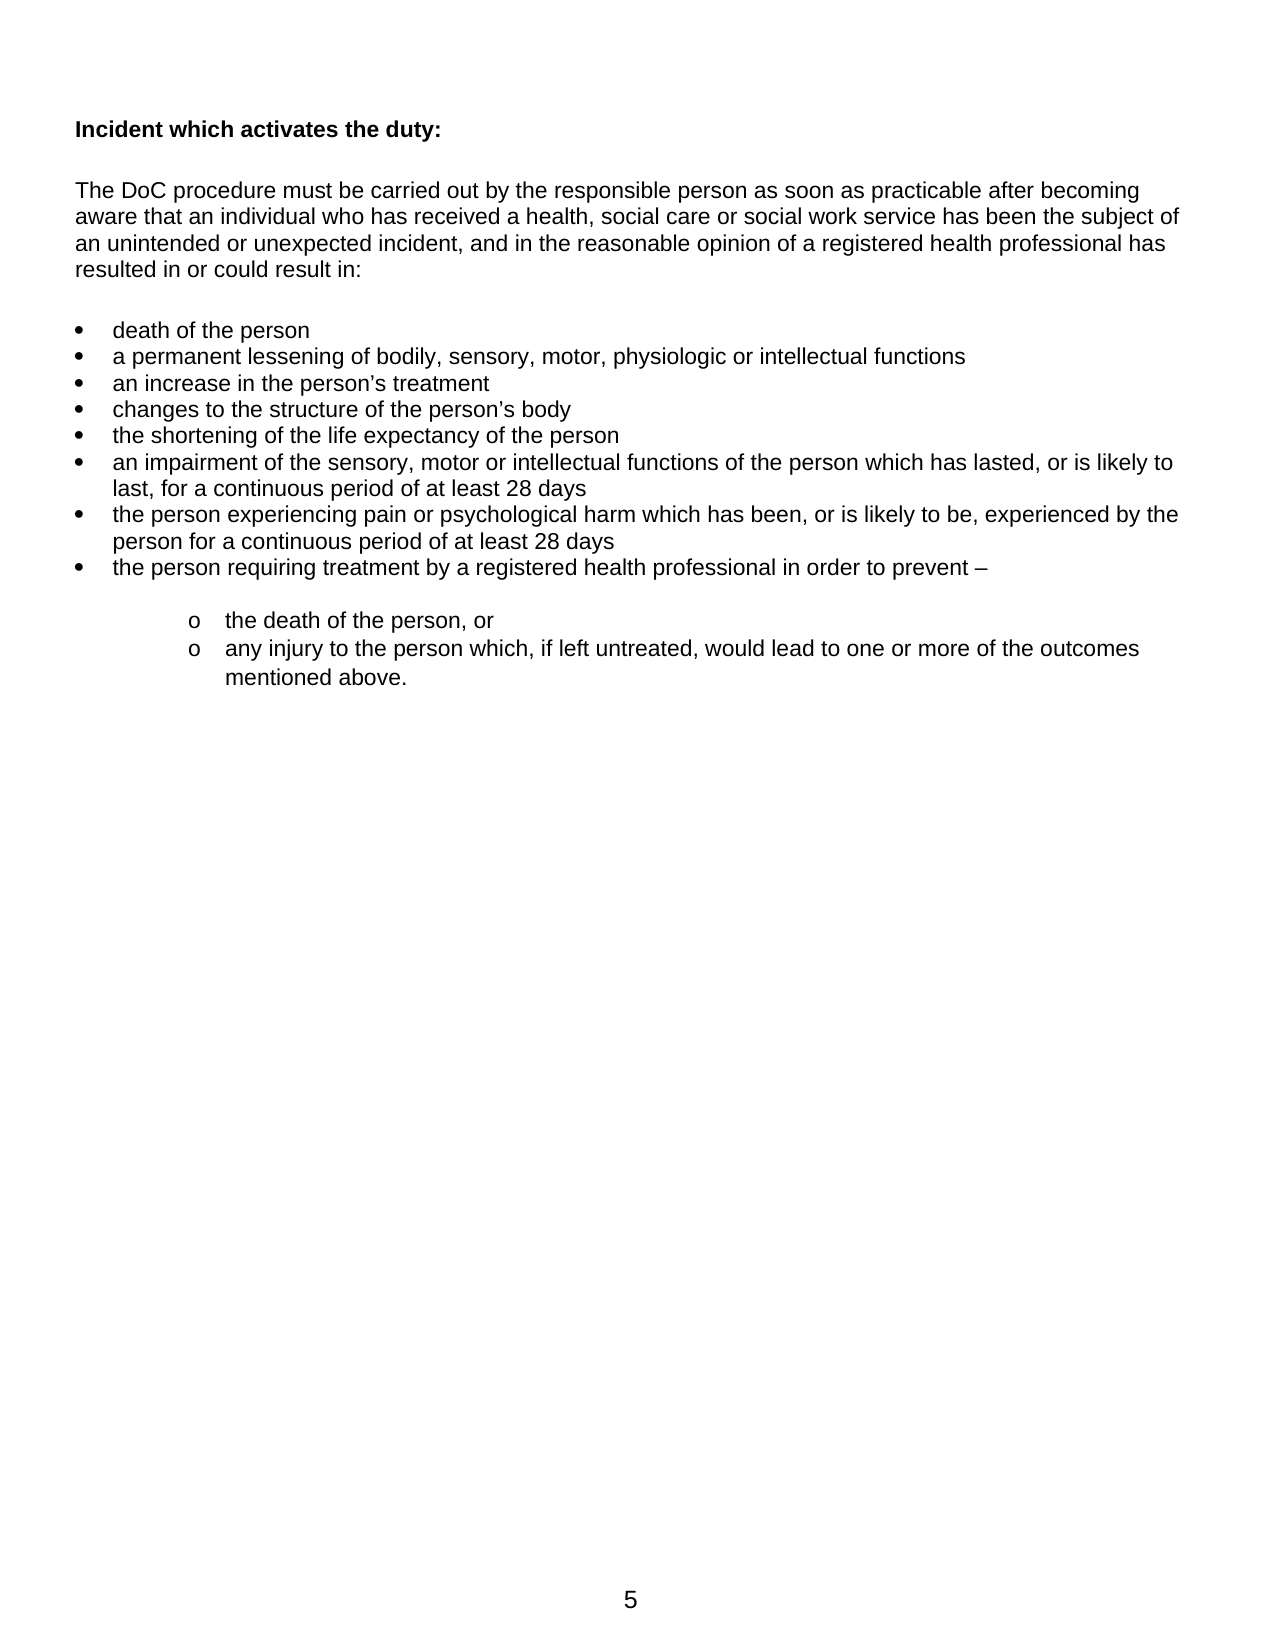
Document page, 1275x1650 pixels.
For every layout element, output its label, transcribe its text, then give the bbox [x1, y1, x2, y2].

list death of the person [75, 317, 1186, 343]
list an increase in the person’s treatment [75, 370, 1186, 396]
list the death of the person, or [187, 607, 1186, 635]
list any injury to the person which, if left untreated, would lead to one or more of the outcomes mentioned above. [187, 635, 1186, 690]
text The DoC procedure must be carried out by the responsible person as soon as practicable after becoming aware that an individual who has received a health, social care or social work service has been the subject of an unintended or unexpected incident, and in the reasonable opinion of a registered health professional has resulted in or could result in: [75, 177, 1186, 282]
list an impairment of the sensory, motor or intellectual functions of the person which has lasted, or is likely to last, for a continuous period of at least 28 days [75, 449, 1186, 501]
list the person requiring treatment by a registered health professional in order to prevent – [75, 554, 1186, 581]
list a permanent lessening of bodily, sensory, motor, physiologic or intellectual functions [75, 343, 1186, 370]
text Incident which activates the duty: [75, 115, 1186, 142]
list the shortening of the life expectancy of the person [75, 422, 1186, 449]
list changes to the structure of the person’s body [75, 396, 1186, 422]
list the person experiencing pain or psychological harm which has been, or is likely to be, experienced by the person for a continuous period of at least 28 days [75, 501, 1186, 554]
